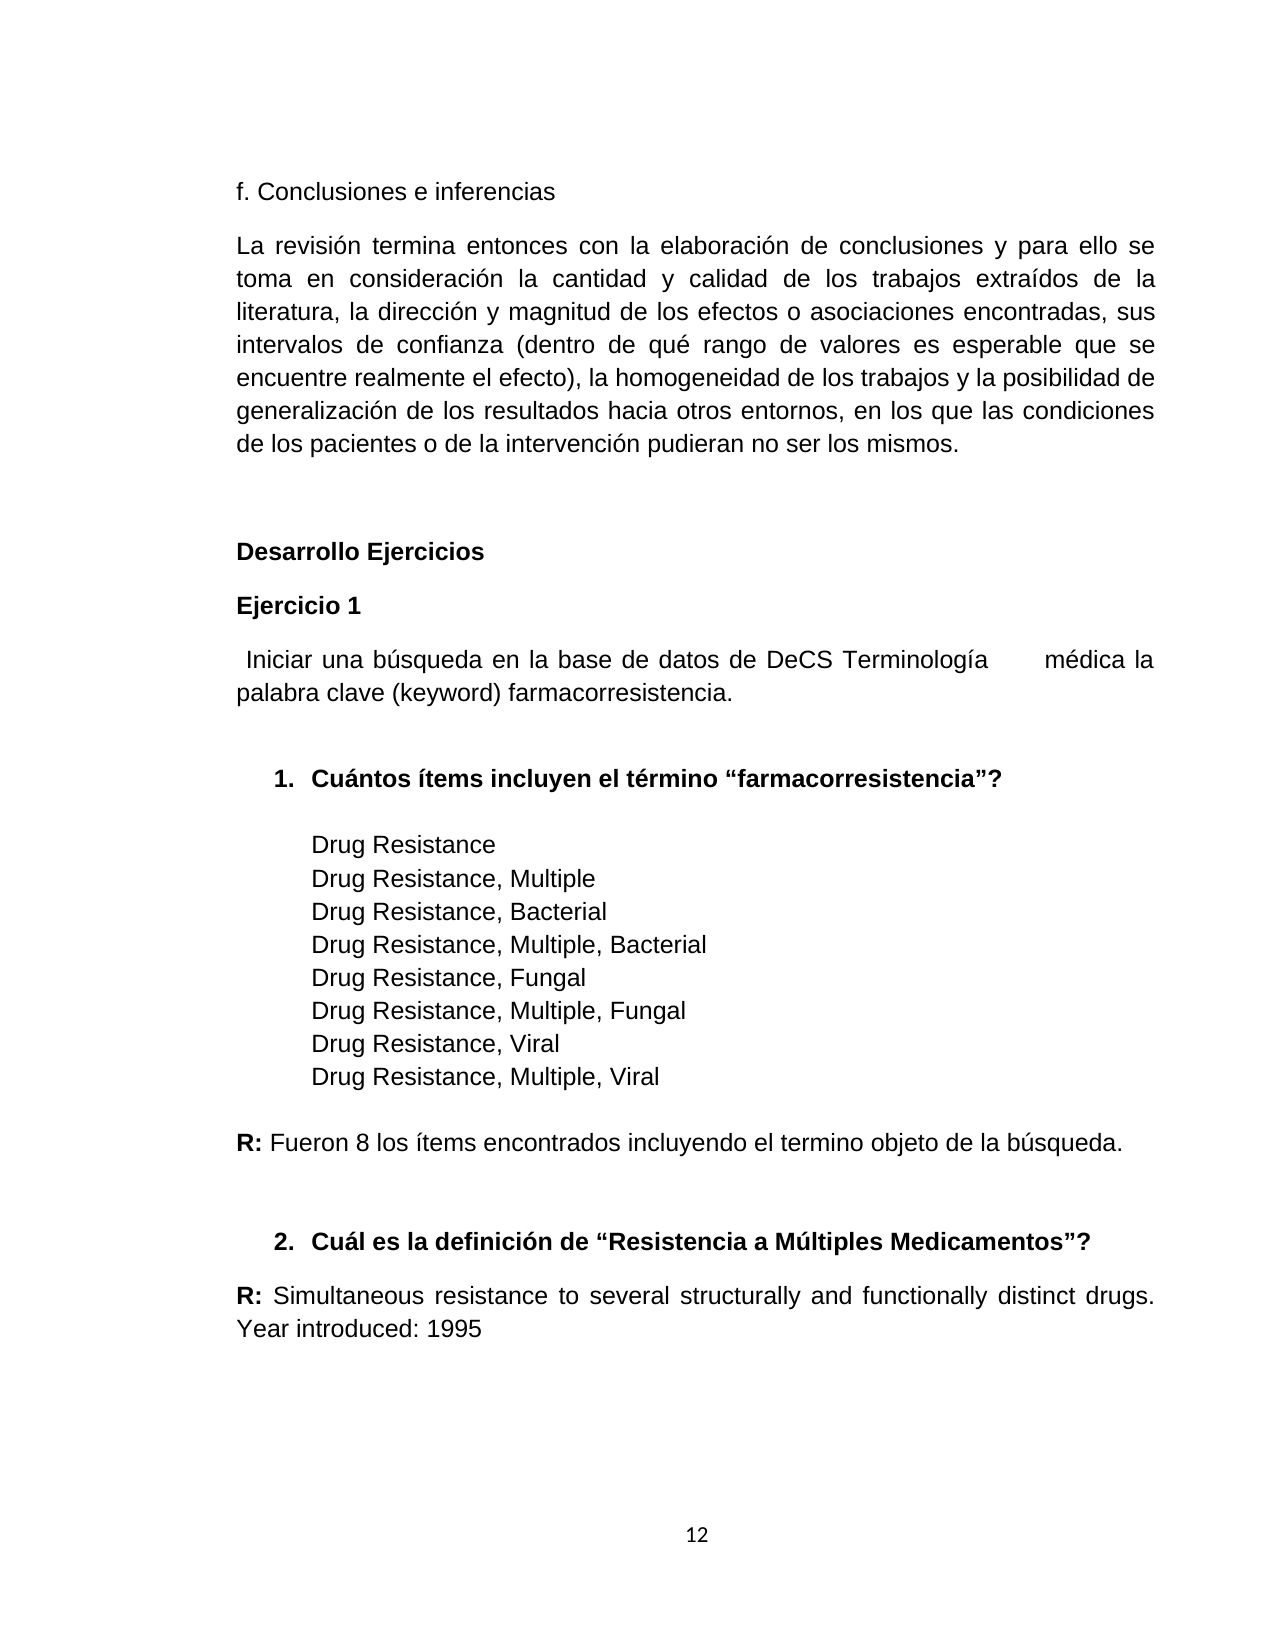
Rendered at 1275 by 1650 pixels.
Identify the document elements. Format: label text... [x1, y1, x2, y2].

list Drug Resistance, Bacterial [311, 897, 1157, 925]
text Iniciar una búsqueda en la base de datos de DeCS Terminología médica la palabra clave (keyword) farmacorresistencia. [236, 644, 1157, 706]
text f. Conclusiones e inferencias [236, 177, 1157, 206]
list Drug Resistance, Multiple, Fungal [311, 996, 1157, 1024]
list Cuál es la definición de “Resistencia a Múltiples Medicamentos”? [274, 1227, 1157, 1256]
list Drug Resistance, Multiple, Bacterial [311, 929, 1157, 958]
list Drug Resistance, Fungal [311, 963, 1157, 991]
text R: Simultaneous resistance to several structurally and functionally distinct drugs. Year introduced: 1995 [236, 1281, 1157, 1342]
text Desarrollo Ejercicios [236, 537, 1157, 566]
text Ejercicio 1 [236, 591, 1157, 619]
list Drug Resistance, Viral [311, 1029, 1157, 1057]
list Drug Resistance [311, 831, 1157, 859]
text La revisión termina entonces con la elaboración de conclusiones y para ello se toma en consideración la cantidad y calidad de los trabajos extraídos de la literatura, la dirección y magnitud de los efectos o asociaciones encontradas, sus intervalos de confianza (dentro de qué rango de valores es esperable que se encuentre realmente el efecto), la homogeneidad de los trabajos y la posibilidad de generalización de los resultados hacia otros entornos, en los que las condiciones de los pacientes o de la intervención pudieran no ser los mismos. [236, 231, 1157, 458]
list Cuántos ítems incluyen el término “farmacorresistencia”? [274, 764, 1157, 793]
list Drug Resistance, Multiple [311, 863, 1157, 892]
list R: Fueron 8 los ítems encontrados incluyendo el termino objeto de la búsqueda. [236, 1128, 1157, 1156]
list Drug Resistance, Multiple, Viral [311, 1062, 1157, 1090]
